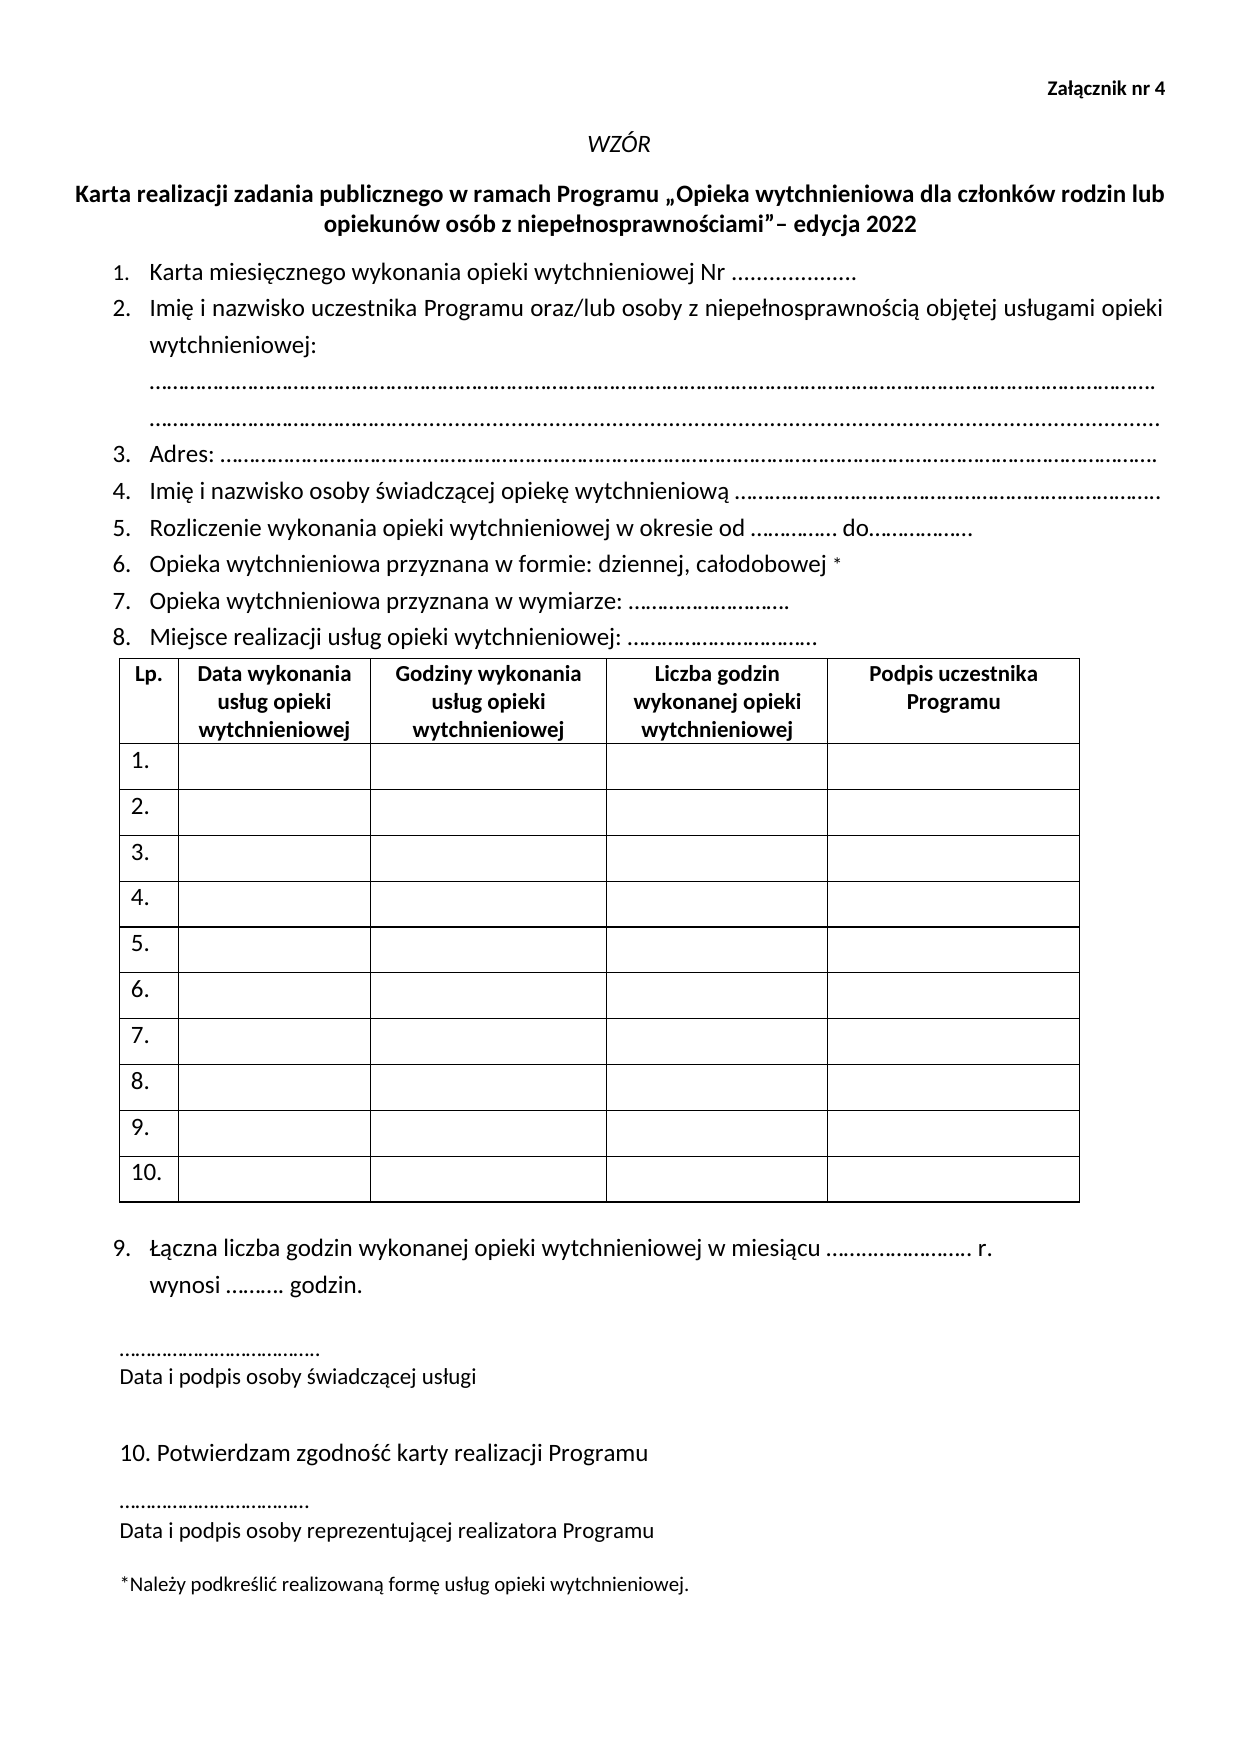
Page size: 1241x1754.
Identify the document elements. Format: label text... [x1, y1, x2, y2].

table_cell [607, 928, 827, 972]
table_cell [828, 1157, 1079, 1201]
table_cell [371, 744, 606, 789]
text WZÓR [75, 128, 1165, 159]
list Imię i nazwisko uczestnika Programu oraz/lub osoby z niepełnosprawnością objętej usługami opieki wytchnieniowej: [112, 292, 1165, 359]
text Data i podpis osoby świadczącej usługi [119, 1362, 1165, 1390]
text Data i podpis osoby reprezentującej realizatora Programu [119, 1516, 1165, 1544]
text ……………………………… [119, 1486, 1165, 1514]
table_cell [828, 1065, 1079, 1110]
table_cell [828, 1019, 1079, 1064]
list Opieka wytchnieniowa przyznana w wymiarze: ………………………. [112, 585, 1165, 615]
table_cell [607, 1065, 827, 1110]
list Imię i nazwisko osoby świadczącej opiekę wytchnieniową ……………………………………………………………….. [112, 475, 1165, 506]
table_cell [828, 973, 1079, 1018]
table_cell [371, 1019, 606, 1064]
table_header Liczba godzin wykonanej opieki wytchnieniowej [607, 659, 827, 743]
table_cell [371, 1157, 606, 1201]
table_cell [371, 1111, 606, 1156]
list Miejsce realizacji usług opieki wytchnieniowej: …………………………… [112, 621, 1165, 652]
table_header Godziny wykonania usług opieki wytchnieniowej [371, 659, 606, 743]
list Opieka wytchnieniowa przyznana w formie: dziennej, całodobowej * [112, 548, 1165, 579]
table_cell [179, 744, 370, 789]
list Rozliczenie wykonania opieki wytchnieniowej w okresie od …………… do……………… [112, 512, 1165, 542]
table_cell [371, 973, 606, 1018]
table_cell [371, 928, 606, 972]
table_cell [607, 1157, 827, 1201]
table_cell [828, 1111, 1079, 1156]
table_cell 7. [120, 1019, 178, 1064]
text 10. Potwierdzam zgodność karty realizacji Programu [119, 1437, 1165, 1467]
table_cell 9. [120, 1111, 178, 1156]
text *Należy podkreślić realizowaną formę usług opieki wytchnieniowej. [119, 1572, 1165, 1597]
table_cell [371, 836, 606, 881]
table_cell [179, 1157, 370, 1201]
table_cell [828, 790, 1079, 835]
table_cell [607, 1111, 827, 1156]
table_cell [179, 836, 370, 881]
table_cell 5. [120, 928, 178, 972]
table_cell [179, 882, 370, 926]
table_cell [179, 973, 370, 1018]
table_cell [607, 790, 827, 835]
table_cell [371, 882, 606, 926]
table_cell [179, 1065, 370, 1110]
list …………………………………………………………………………………………………………………………………………………………. [149, 365, 1165, 396]
list wynosi ………. godzin. [149, 1269, 1138, 1300]
list Adres: ………………………………………………………………………………………………………………………………………………. [112, 438, 1165, 469]
table_cell [179, 928, 370, 972]
table_cell 10. [120, 1157, 178, 1201]
table_cell [828, 744, 1079, 789]
text ……………………………….. [119, 1334, 1165, 1362]
table_cell [179, 1111, 370, 1156]
table_header Data wykonania usług opieki wytchnieniowej [179, 659, 370, 743]
text Karta realizacji zadania publicznego w ramach Programu „Opieka wytchnieniowa dla członków rodzin lub opiekunów osób z niepełnosprawnościami”– edycja 2022 [75, 178, 1165, 239]
table_cell [607, 1019, 827, 1064]
table_cell [828, 882, 1079, 926]
table_cell [607, 836, 827, 881]
table_cell [371, 1065, 606, 1110]
list Karta miesięcznego wykonania opieki wytchnieniowej Nr .................... [112, 256, 1165, 286]
table_cell [371, 790, 606, 835]
table_cell [607, 882, 827, 926]
table_cell [607, 744, 827, 789]
table_cell [828, 928, 1079, 972]
table_cell [828, 836, 1079, 881]
table_header Podpis uczestnika Programu [828, 659, 1079, 743]
table_cell 6. [120, 973, 178, 1018]
table_cell 2. [120, 790, 178, 835]
list Łączna liczba godzin wykonanej opieki wytchnieniowej w miesiącu ……..…………….. r. [112, 1233, 1138, 1263]
table_cell 3. [120, 836, 178, 881]
table_cell [179, 790, 370, 835]
table_cell 8. [120, 1065, 178, 1110]
table_cell 1. [120, 744, 178, 789]
table_cell [607, 973, 827, 1018]
table_cell [179, 1019, 370, 1064]
table_cell 4. [120, 882, 178, 926]
text Załącznik nr 4 [75, 75, 1165, 100]
table_header Lp. [120, 659, 178, 743]
list …………………………………….......................................................................................................................... [149, 402, 1165, 432]
